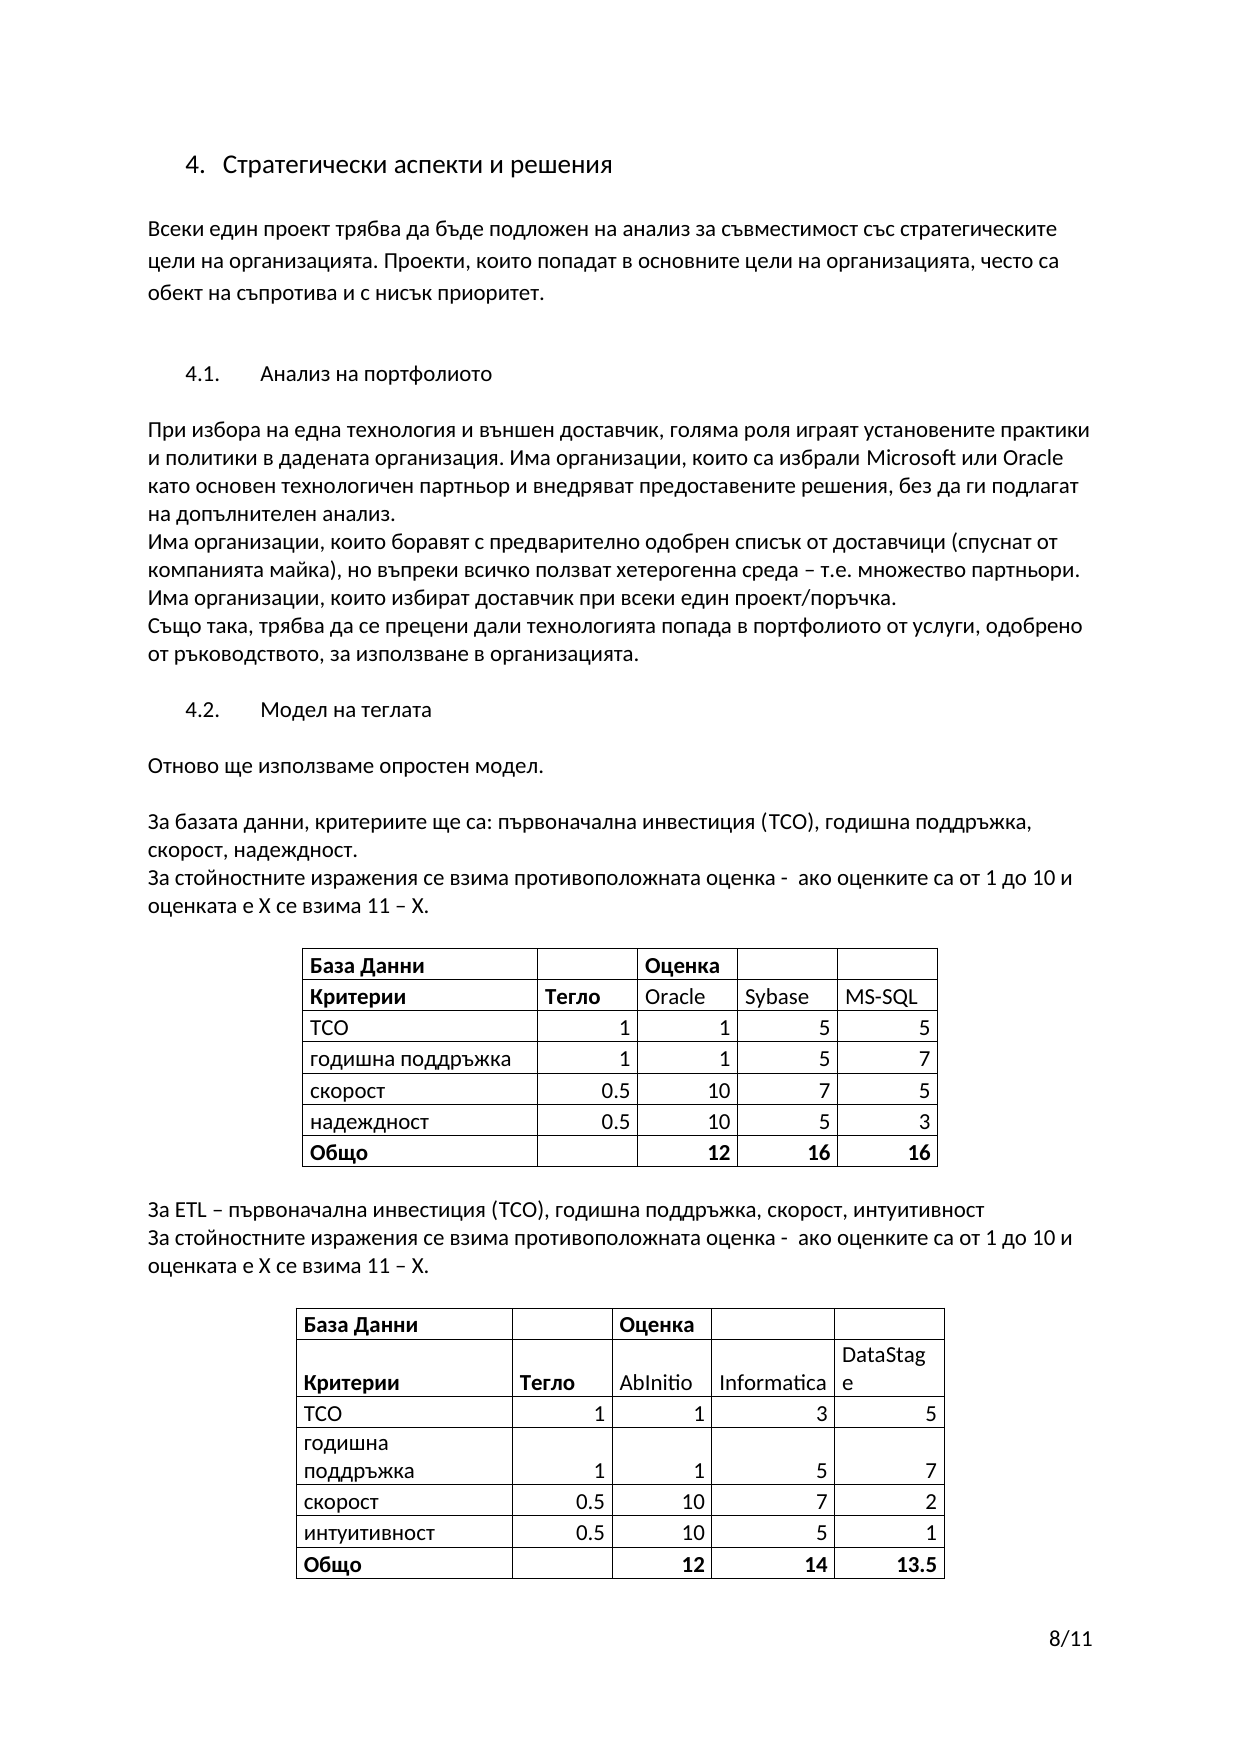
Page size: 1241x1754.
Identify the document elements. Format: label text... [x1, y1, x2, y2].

table_cell 1 [638, 1042, 737, 1072]
table_cell 0.5 [538, 1074, 637, 1104]
table_cell 7 [835, 1428, 944, 1484]
table_cell 10 [638, 1105, 737, 1135]
table_cell 16 [738, 1136, 837, 1166]
table_cell 10 [613, 1485, 711, 1515]
table_cell TCO [303, 1011, 537, 1041]
table_cell интуитивност [297, 1516, 512, 1547]
table_cell Тегло [538, 980, 637, 1010]
table_cell TCO [297, 1397, 512, 1427]
table_header [838, 949, 937, 979]
table_header [538, 949, 637, 979]
table_cell [513, 1548, 612, 1578]
text Всеки един проект трябва да бъде подложен на анализ за съвместимост със стратегическите цели на организацията. Проекти, които попадат в основните цели на организацията, често са обект на съпротива и с нисък приоритет. [148, 214, 1093, 306]
text Има организации, които боравят с предварително одобрен списък от доставчици (спуснат от компанията майка), но въпреки всичко ползват хетерогенна среда – т.е. множество партньори. [148, 527, 1093, 583]
table_cell 5 [738, 1011, 837, 1041]
table_cell 5 [738, 1042, 837, 1072]
table_cell 1 [538, 1011, 637, 1041]
list Анализ на портфолиото [185, 359, 1093, 387]
table_header Оценка [613, 1309, 711, 1339]
table_header База Данни [297, 1309, 512, 1339]
table_cell 5 [838, 1074, 937, 1104]
text Има организации, които избират доставчик при всеки един проект/поръчка. [148, 583, 1093, 611]
table_cell 0.5 [538, 1105, 637, 1135]
table_header [712, 1309, 834, 1339]
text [148, 1223, 1093, 1279]
table_header Оценка [638, 949, 737, 979]
text Отново ще използваме опростен модел. [148, 751, 1093, 779]
table_cell 5 [712, 1428, 834, 1484]
table_cell 5 [838, 1011, 937, 1041]
list Модел на теглата [185, 695, 1093, 723]
table_cell Критерии [303, 980, 537, 1010]
table_cell скорост [297, 1485, 512, 1515]
table_cell 1 [538, 1042, 637, 1072]
text Също така, трябва да се прецени дали технологията попада в портфолиото от услуги, одобрено от ръководството, за използване в организацията. [148, 611, 1093, 667]
table_cell Informatica [712, 1340, 834, 1396]
table_cell 1 [638, 1011, 737, 1041]
table_cell 5 [712, 1516, 834, 1547]
text При избора на една технология и външен доставчик, голяма роля играят установените практики и политики в дадената организация. Има организации, които са избрали Microsoft или Oracle като основен технологичен партньор и внедряват предоставените решения, без да ги подлагат на допълнителен анализ. [148, 415, 1093, 527]
table_cell скорост [303, 1074, 537, 1104]
table_cell [538, 1136, 637, 1166]
list Стратегически аспекти и решения [185, 148, 1093, 181]
table_cell 1 [513, 1428, 612, 1484]
table_cell Общо [303, 1136, 537, 1166]
table_cell 1 [513, 1397, 612, 1427]
table_cell 1 [613, 1397, 711, 1427]
table_cell 3 [838, 1105, 937, 1135]
table_cell DataStage [835, 1340, 944, 1396]
table_cell Критерии [297, 1340, 512, 1396]
table_cell 10 [613, 1516, 711, 1547]
table_cell 1 [613, 1428, 711, 1484]
table_cell 5 [738, 1105, 837, 1135]
text За стойностните изражения се взима противоположната оценка - ако оценките са от 1 до 10 и оценката е Х се взима 11 – Х. [148, 863, 1093, 919]
table_cell AbInitio [613, 1340, 711, 1396]
table_cell Sybase [738, 980, 837, 1010]
table_cell 13.5 [835, 1548, 944, 1578]
table_cell MS-SQL [838, 980, 937, 1010]
table_header [513, 1309, 612, 1339]
table_cell 7 [712, 1485, 834, 1515]
table_header База Данни [303, 949, 537, 979]
table_cell 10 [638, 1074, 737, 1104]
text За базата данни, критериите ще са: първоначална инвестиция (TCO), годишна поддръжка, скорост, надеждност. [148, 807, 1093, 863]
table_cell 12 [613, 1548, 711, 1578]
table_cell 5 [835, 1397, 944, 1427]
table_cell 7 [738, 1074, 837, 1104]
table_cell 0.5 [513, 1485, 612, 1515]
table_cell 3 [712, 1397, 834, 1427]
text За ETL – първоначална инвестиция (TCO), годишна поддръжка, скорост, интуитивност [148, 1195, 1093, 1223]
table_cell 1 [835, 1516, 944, 1547]
table_cell 0.5 [513, 1516, 612, 1547]
table_cell Общо [297, 1548, 512, 1578]
table_cell 12 [638, 1136, 737, 1166]
table_cell Тегло [513, 1340, 612, 1396]
table_cell 14 [712, 1548, 834, 1578]
table_cell годишна поддръжка [303, 1042, 537, 1072]
table_cell 7 [838, 1042, 937, 1072]
table_cell надеждност [303, 1105, 537, 1135]
table_cell годишна поддръжка [297, 1428, 512, 1484]
table_cell 2 [835, 1485, 944, 1515]
table_header [835, 1309, 944, 1339]
table_cell 16 [838, 1136, 937, 1166]
table_cell Oracle [638, 980, 737, 1010]
table_header [738, 949, 837, 979]
